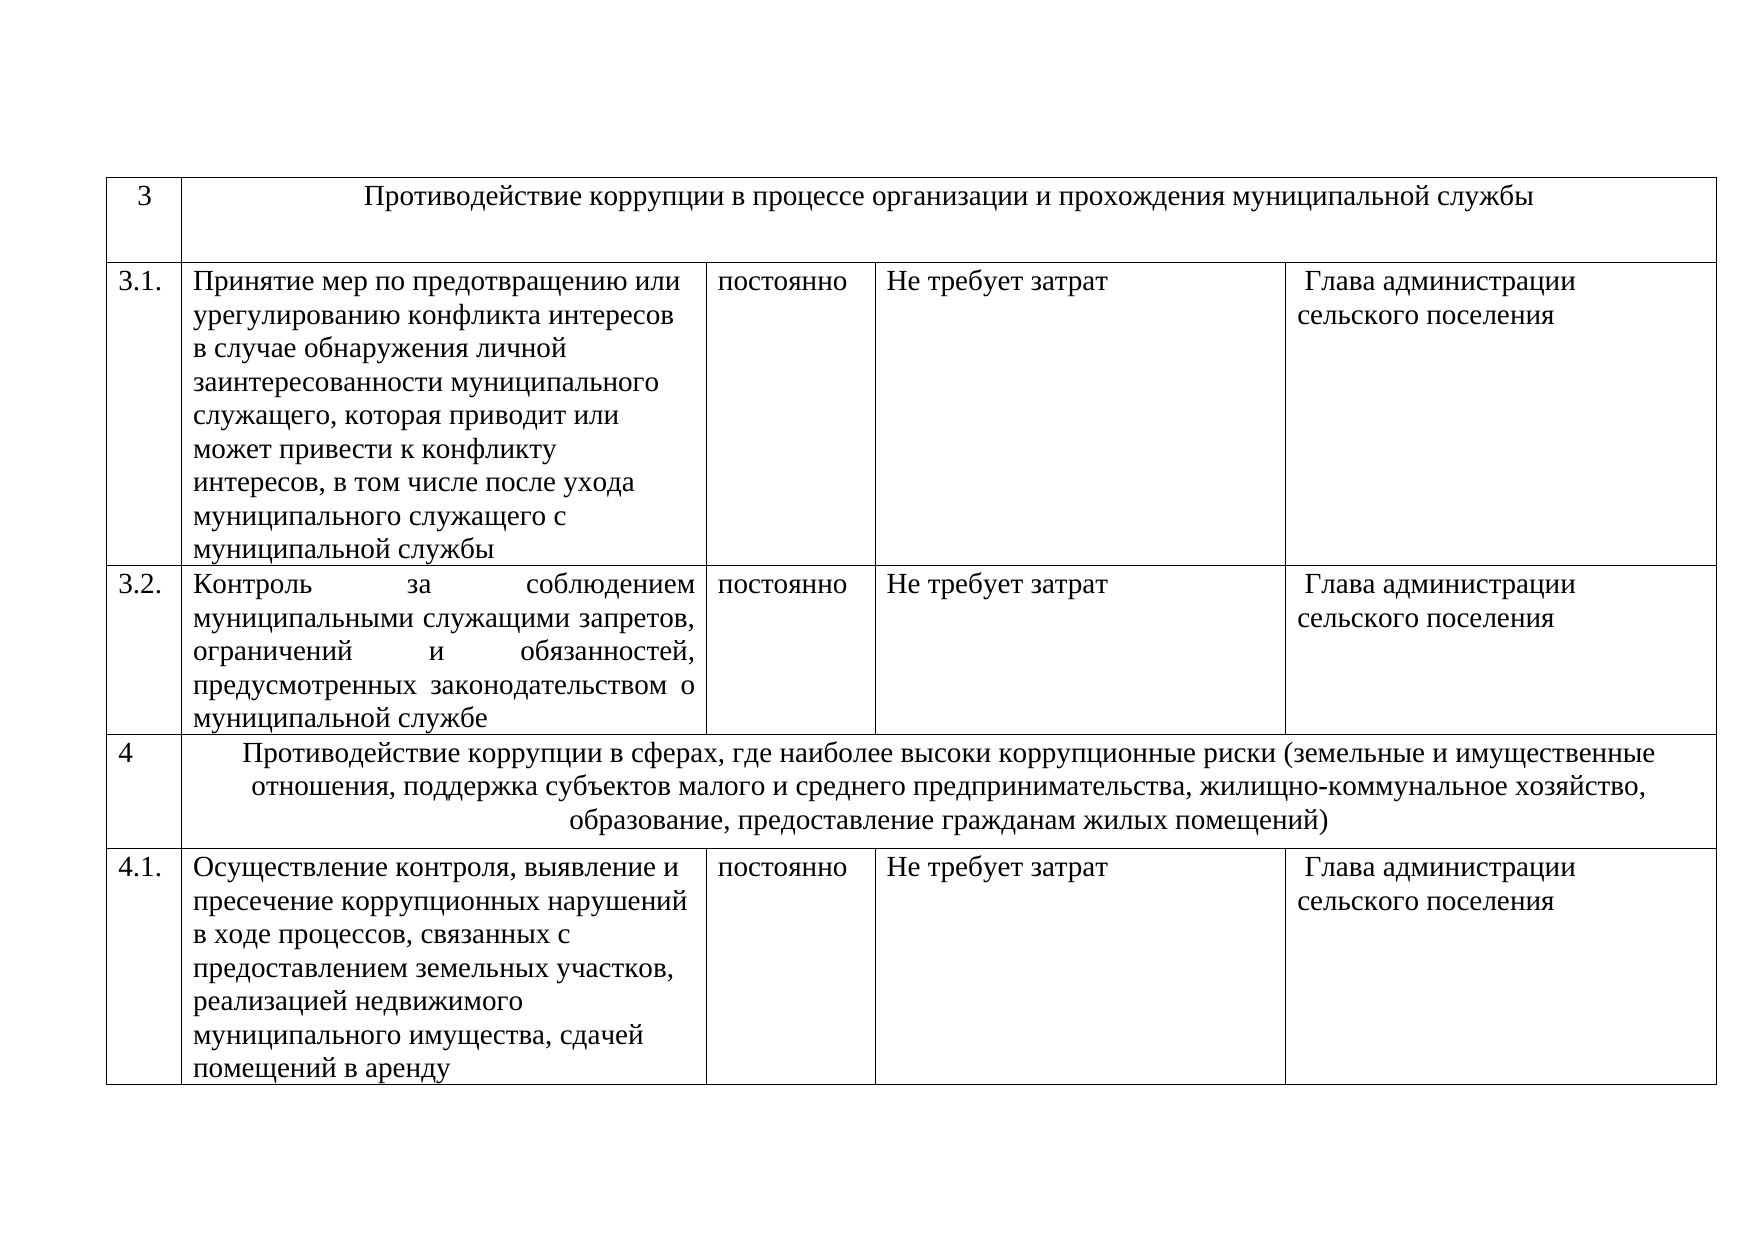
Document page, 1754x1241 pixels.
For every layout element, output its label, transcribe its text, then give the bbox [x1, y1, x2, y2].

table_cell 3 [107, 178, 181, 262]
table_cell Противодействие коррупции в сферах, где наиболее высоки коррупционные риски (земельные и имущественные отношения, поддержка субъектов малого и среднего предпринимательства, жилищно-коммунальное хозяйство, образование, предоставление гражданам жилых помещений) [182, 735, 1716, 848]
table_cell 3.2. [107, 566, 181, 734]
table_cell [1286, 849, 1716, 1084]
table_cell 3.1. [107, 263, 181, 565]
table_cell Не требует затрат [876, 849, 1285, 1084]
table_cell 4 [107, 735, 181, 848]
table_cell Контроль за соблюдением муниципальными служащими запретов, ограничений и обязанностей, предусмотренных законодательством о муниципальной службе [182, 566, 706, 734]
table_cell постоянно [707, 849, 875, 1084]
table_cell Не требует затрат [876, 566, 1285, 734]
table_cell Противодействие коррупции в процессе организации и прохождения муниципальной службы [182, 178, 1716, 262]
table_cell Осуществление контроля, выявление и пресечение коррупционных нарушений в ходе процессов, связанных с предоставлением земельных участков, реализацией недвижимого муниципального имущества, сдачей помещений в аренду [182, 849, 706, 1084]
table_cell Принятие мер по предотвращению или урегулированию конфликта интересов в случае обнаружения личной заинтересованности муниципального служащего, которая приводит или может привести к конфликту интересов, в том числе после ухода муниципального служащего с муниципальной службы [182, 263, 706, 565]
table_cell постоянно [707, 566, 875, 734]
table_cell постоянно [707, 263, 875, 565]
table_cell Не требует затрат [876, 263, 1285, 565]
table_cell Глава администрации сельского поселения [1286, 263, 1716, 565]
table_cell Глава администрации сельского поселения [1286, 566, 1716, 734]
table_cell 4.1. [107, 849, 181, 1084]
